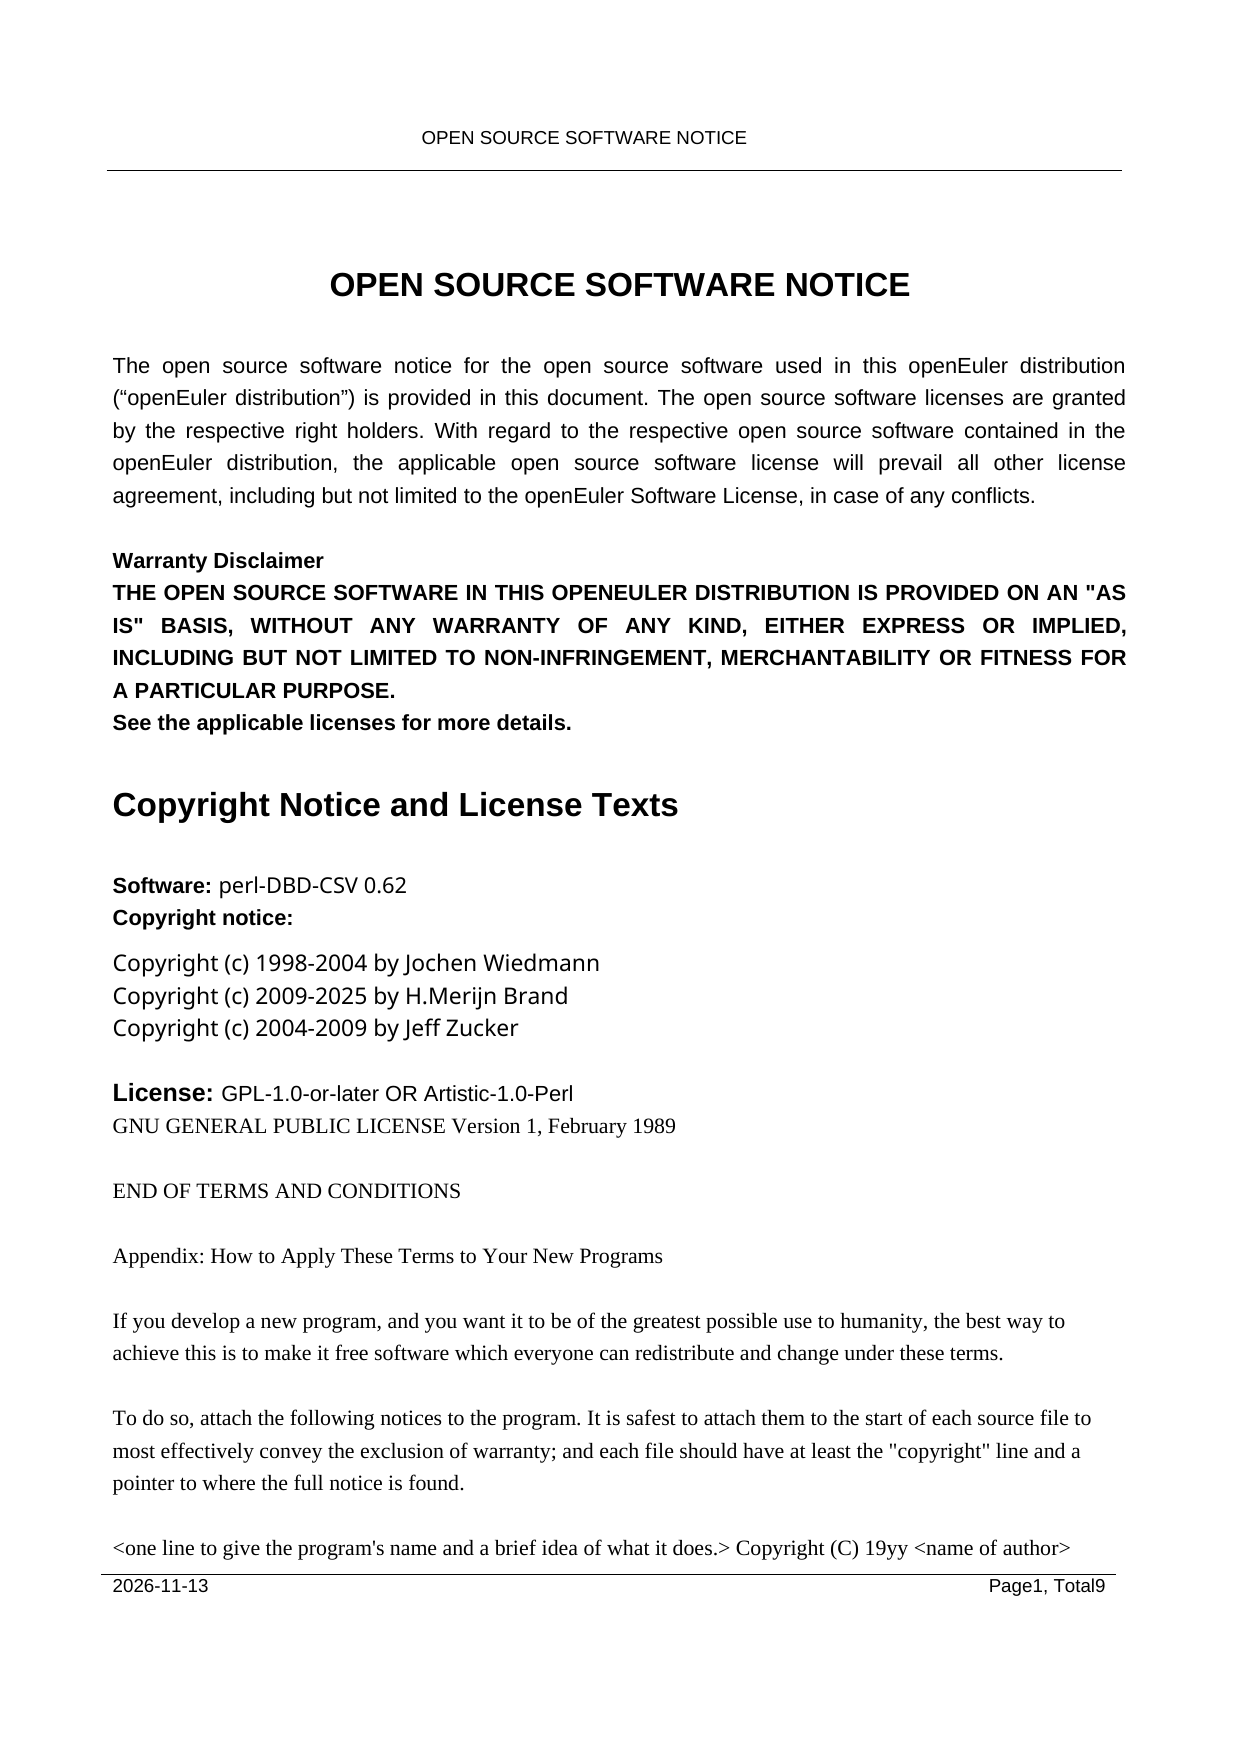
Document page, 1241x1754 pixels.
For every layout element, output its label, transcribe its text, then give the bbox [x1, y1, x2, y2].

text OPEN SOURCE SOFTWARE NOTICE [112, 251, 1128, 316]
text THE OPEN SOURCE SOFTWARE IN THIS OPENEULER DISTRIBUTION IS PROVIDED ON AN "AS IS" BASIS, WITHOUT ANY WARRANTY OF ANY KIND, EITHER EXPRESS OR IMPLIED, INCLUDING BUT NOT LIMITED TO NON-INFRINGEMENT, MERCHANTABILITY OR FITNESS FOR A PARTICULAR PURPOSE. See the applicable licenses for more details. [112, 576, 1128, 739]
text Copyright Notice and License Texts [112, 771, 1128, 836]
text License: GPL-1.0-or-later OR Artistic-1.0-Perl [112, 1077, 1128, 1109]
text The open source software notice for the open source software used in this openEuler distribution (“openEuler distribution”) is provided in this document. The open source software licenses are granted by the respective right holders. With regard to the respective open source software contained in the openEuler distribution, the applicable open source software license will prevail all other license agreement, including but not limited to the openEuler Software License, in case of any conflicts. [112, 349, 1128, 511]
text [112, 1109, 1128, 1564]
title Software: perl-DBD-CSV 0.62 [112, 869, 1128, 901]
text Warranty Disclaimer [112, 544, 1128, 576]
text Copyright (c) 1998-2004 by Jochen Wiedmann Copyright (c) 2009-2025 by H.Merijn Brand Copyright (c) 2004-2009 by Jeff Zucker [112, 947, 1128, 1077]
text Copyright notice: [112, 901, 1128, 934]
